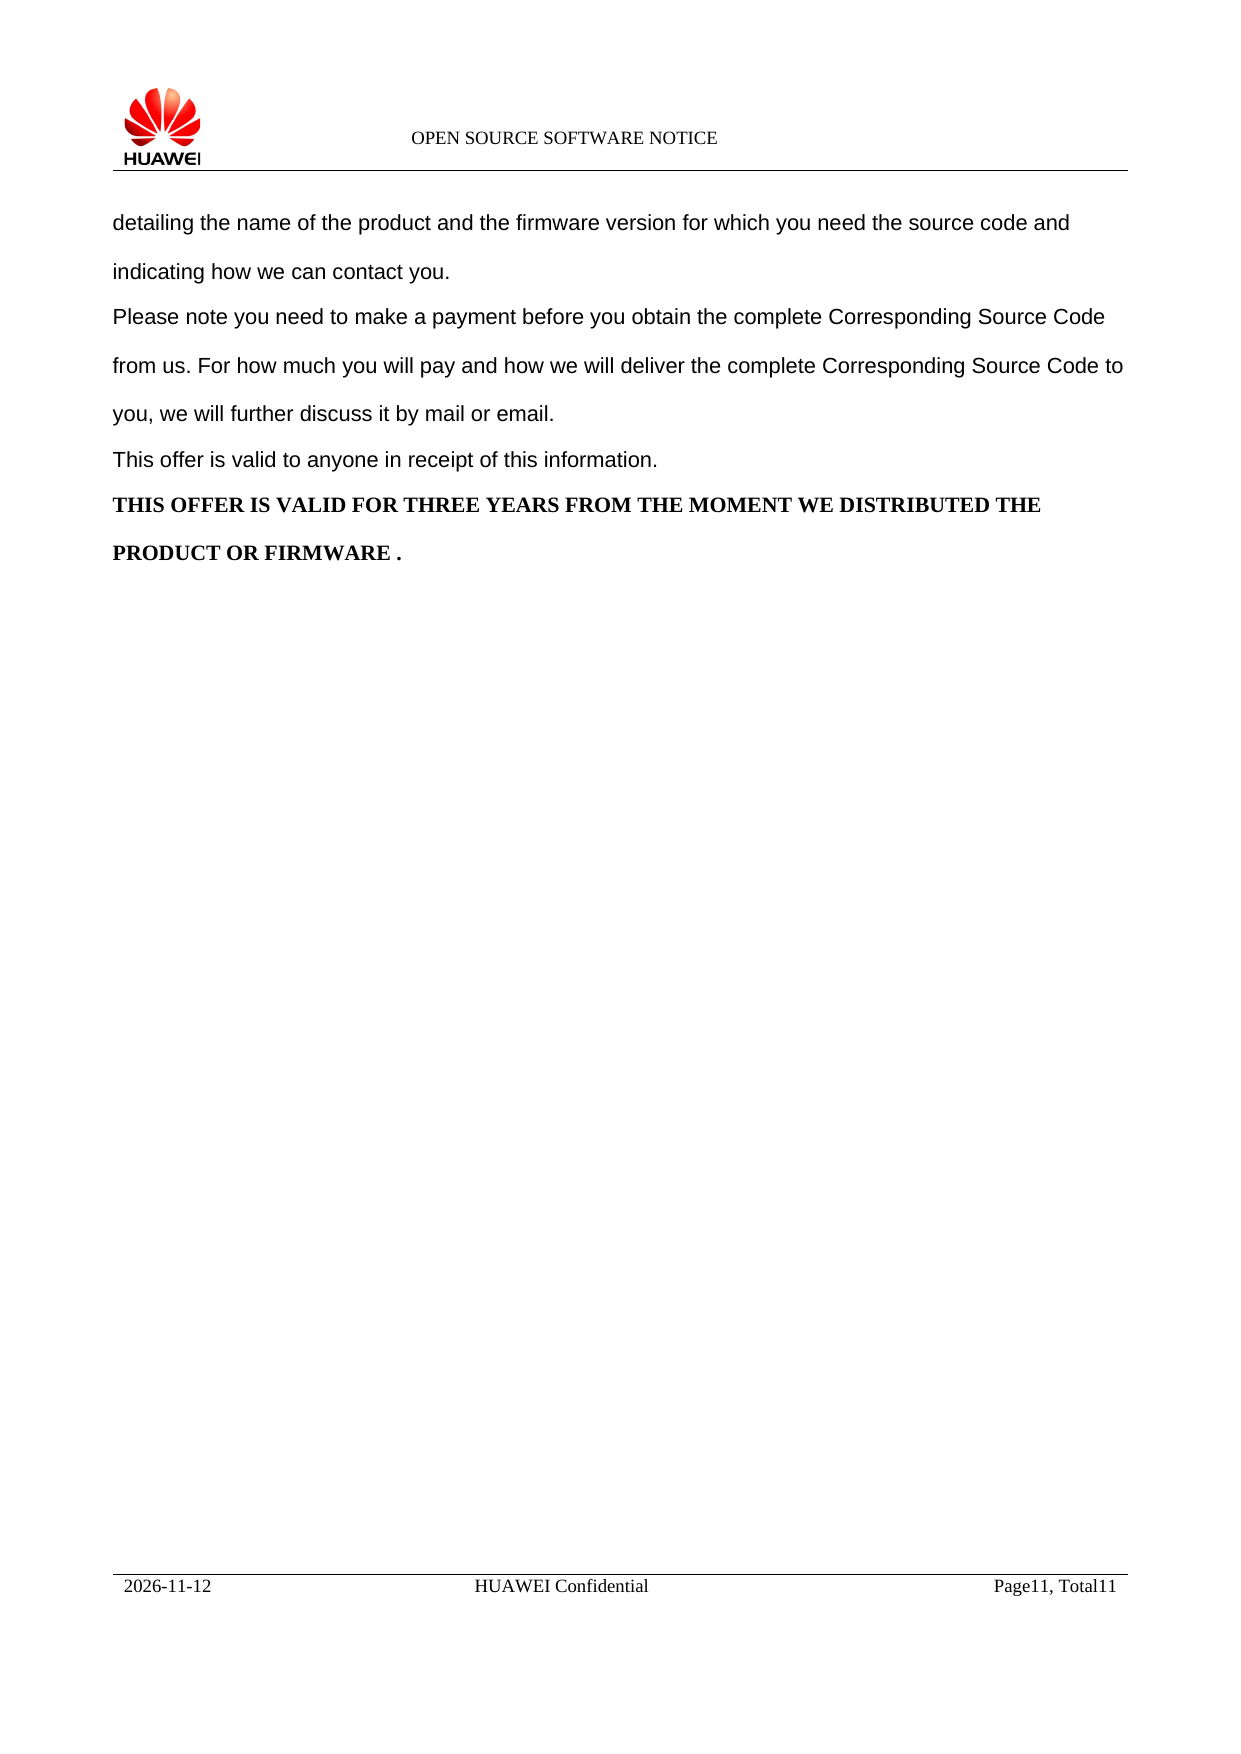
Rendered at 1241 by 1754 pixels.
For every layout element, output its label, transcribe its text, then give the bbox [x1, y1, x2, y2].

text This offer is valid for three years from the moment we distributed the product or firmware . [112, 488, 1128, 569]
text Please note you need to make a payment before you obtain the complete Corresponding Source Code from us. For how much you will pay and how we will deliver the complete Corresponding Source Code to you, we will further discuss it by mail or email. [112, 300, 1128, 430]
text This offer is valid to anyone in receipt of this information. [112, 443, 1128, 475]
picture [124, 88, 201, 165]
text detailing the name of the product and the firmware version for which you need the source code and indicating how we can contact you. [112, 206, 1128, 288]
